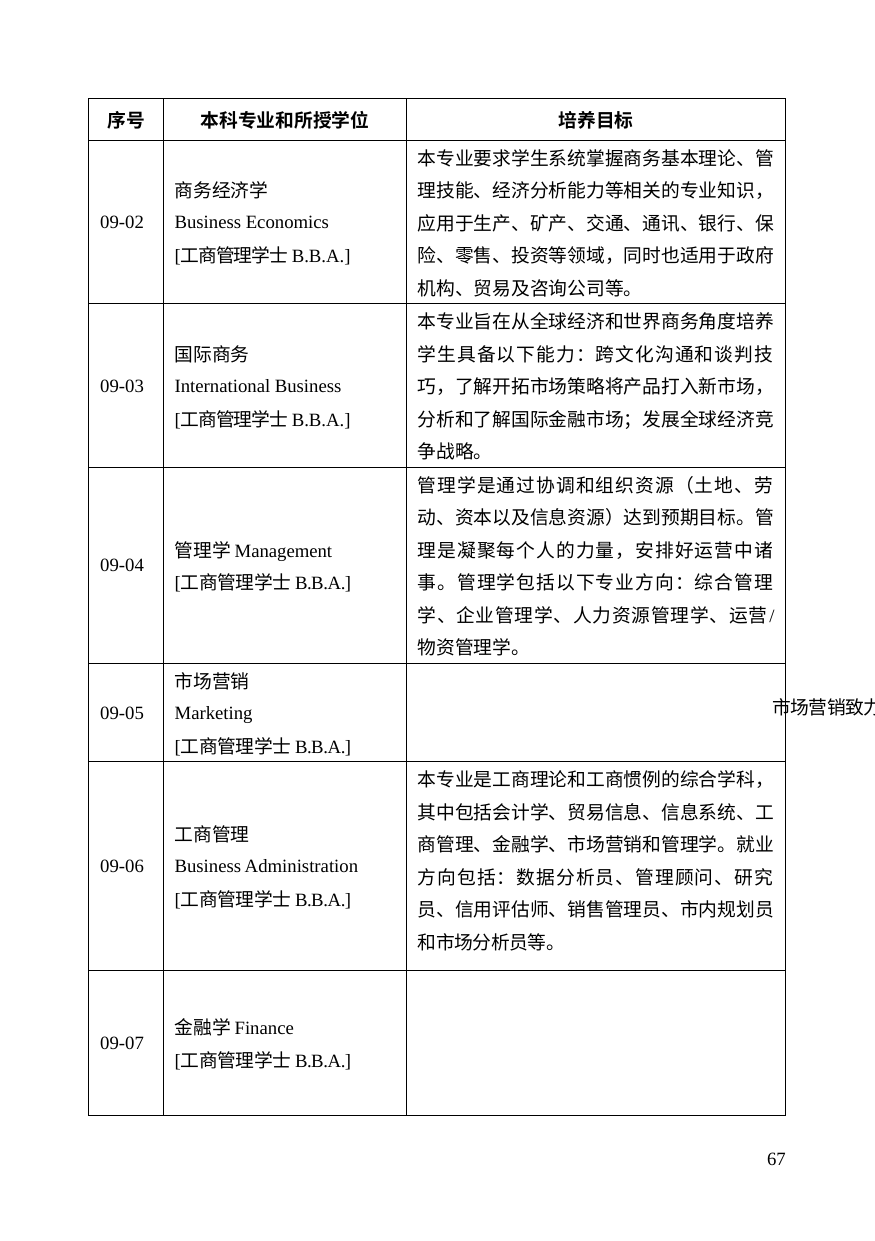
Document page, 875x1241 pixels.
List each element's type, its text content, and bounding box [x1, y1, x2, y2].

table_cell 市场营销 Marketing [工商管理学士B.B.A.] [164, 664, 406, 761]
table_cell [89, 304, 163, 467]
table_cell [407, 971, 785, 1115]
table_cell [89, 664, 163, 761]
table_cell 金融学Finance [工商管理学士B.B.A.] [164, 971, 406, 1115]
table_header 本科专业和所授学位 [164, 99, 406, 139]
table_cell 本专业要求学生系统掌握商务基本理论、管理技能、经济分析能力等相关的专业知识，应用于生产、矿产、交通、通讯、银行、保险、零售、投资等领域，同时也适用于政府机构、贸易及咨询公司等。 [407, 141, 785, 303]
table_cell 市场营销致力于组建客户营销关系。市场营销是指通过交易其创造的产品或价值，以获得所需之物，实现双赢或多赢的过程。市场营销是一种机能，为盈利和非盈利机构提供了走向成功的平台。 [407, 664, 785, 761]
table_cell [89, 762, 163, 970]
table_cell 国际商务 International Business [工商管理学士B.B.A.] [164, 304, 406, 467]
table_cell 本专业是工商理论和工商惯例的综合学科，其中包括会计学、贸易信息、信息系统、工商管理、金融学、市场营销和管理学。就业方向包括：数据分析员、管理顾问、研究员、信用评估师、销售管理员、市内规划员和市场分析员等。 [407, 762, 785, 970]
table_cell [89, 141, 163, 303]
table_header 序号 [89, 99, 163, 139]
table_cell 工商管理 Business Administration [工商管理学士B.B.A.] [164, 762, 406, 970]
table_cell [89, 468, 163, 663]
table_cell 商务经济学 Business Economics [工商管理学士B.B.A.] [164, 141, 406, 303]
table_cell 管理学Management [工商管理学士B.B.A.] [164, 468, 406, 663]
table_header 培养目标 [407, 99, 785, 139]
table_cell 管理学是通过协调和组织资源（土地、劳动、资本以及信息资源）达到预期目标。管理是凝聚每个人的力量，安排好运营中诸事。管理学包括以下专业方向：综合管理学、企业管理学、人力资源管理学、运营/物资管理学。 [407, 468, 785, 663]
table_cell [89, 971, 163, 1115]
table_cell 本专业旨在从全球经济和世界商务角度培养学生具备以下能力：跨文化沟通和谈判技巧，了解开拓市场策略将产品打入新市场，分析和了解国际金融市场；发展全球经济竞争战略。 [407, 304, 785, 467]
